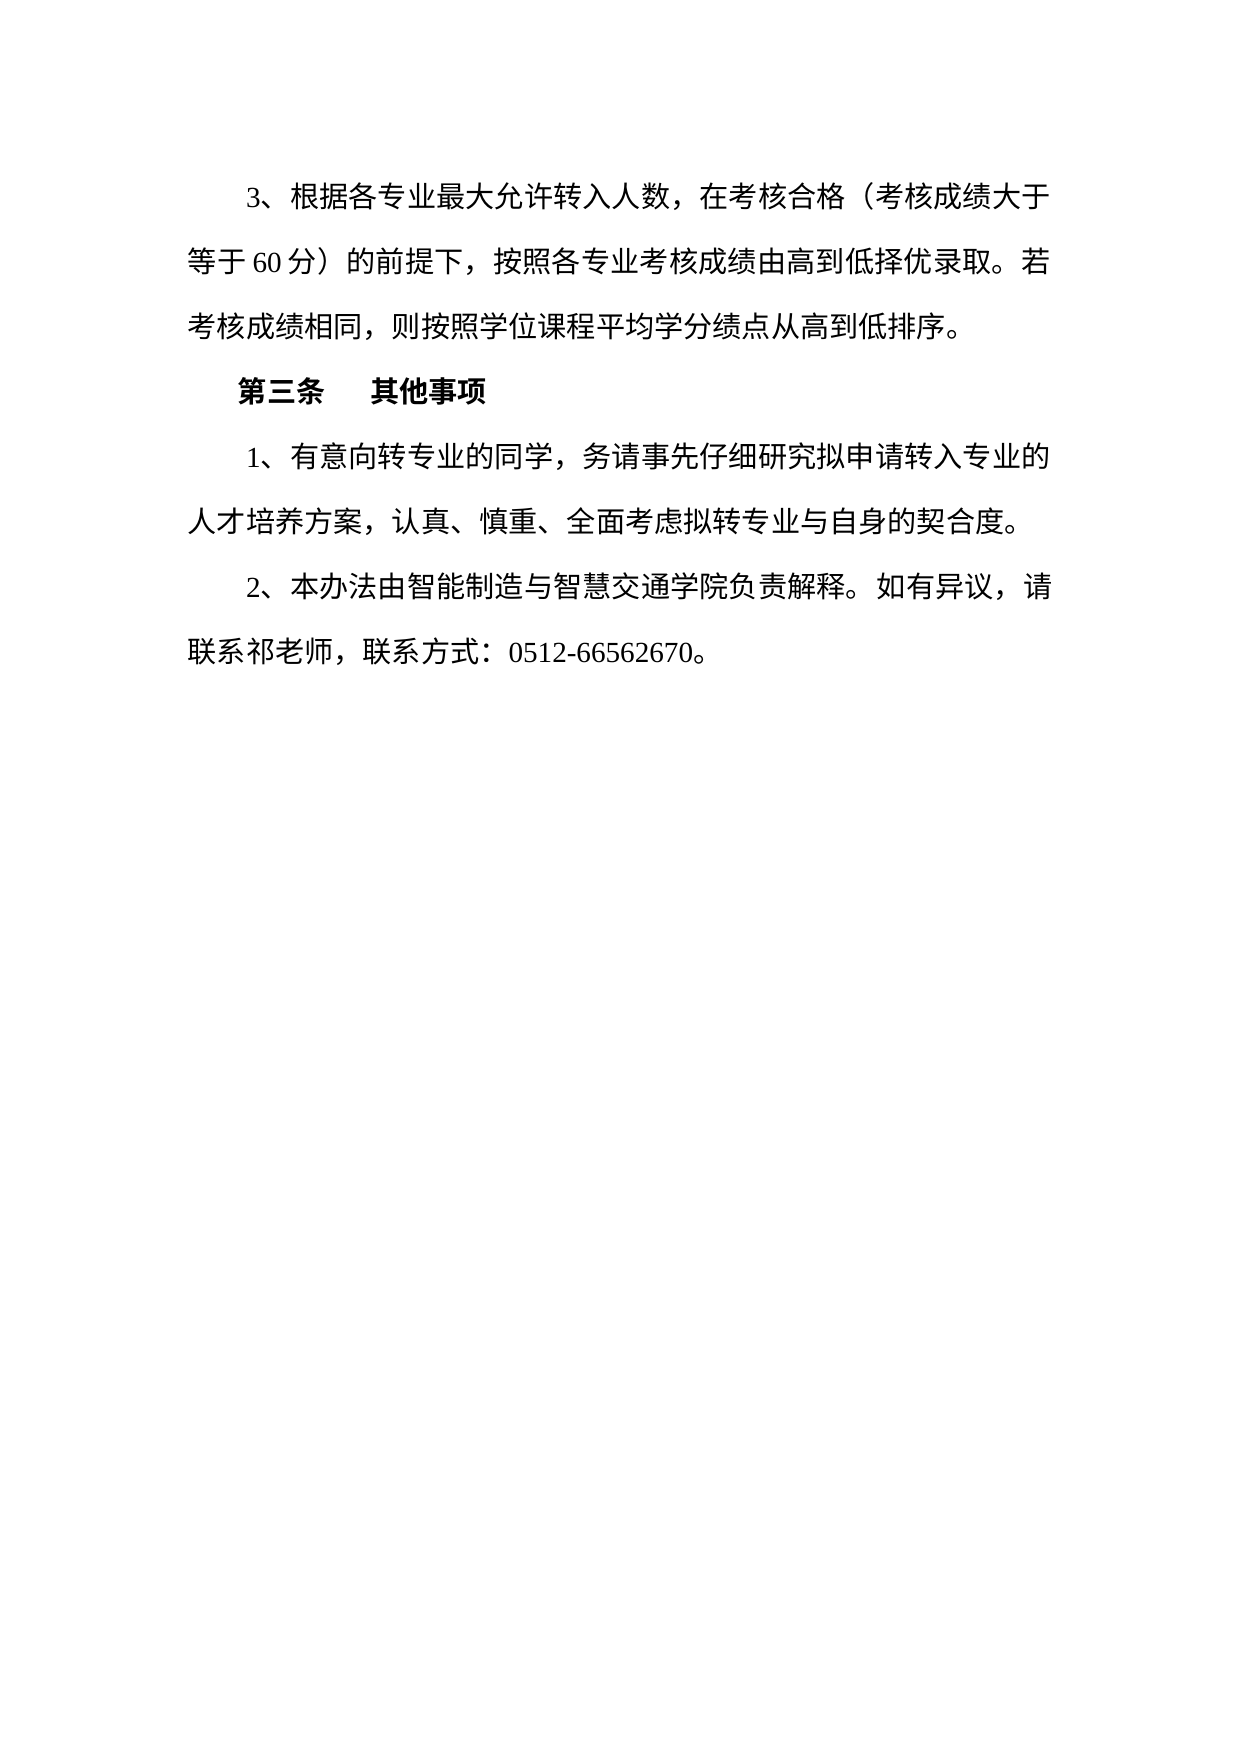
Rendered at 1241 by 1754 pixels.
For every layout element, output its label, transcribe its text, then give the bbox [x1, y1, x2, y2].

list 3、根据各专业最大允许转入人数，在考核合格（考核成绩大于等于60分）的前提下，按照各专业考核成绩由高到低择优录取。若考核成绩相同，则按照学位课程平均学分绩点从高到低排序。 [187, 162, 1053, 357]
list 2、本办法由智能制造与智慧交通学院负责解释。如有异议，请联系祁老师，联系方式：0512-66562670。 [187, 552, 1053, 682]
list 1、有意向转专业的同学，务请事先仔细研究拟申请转入专业的人才培养方案，认真、慎重、全面考虑拟转专业与自身的契合度。 [187, 422, 1053, 552]
list 其他事项 [187, 357, 1053, 422]
